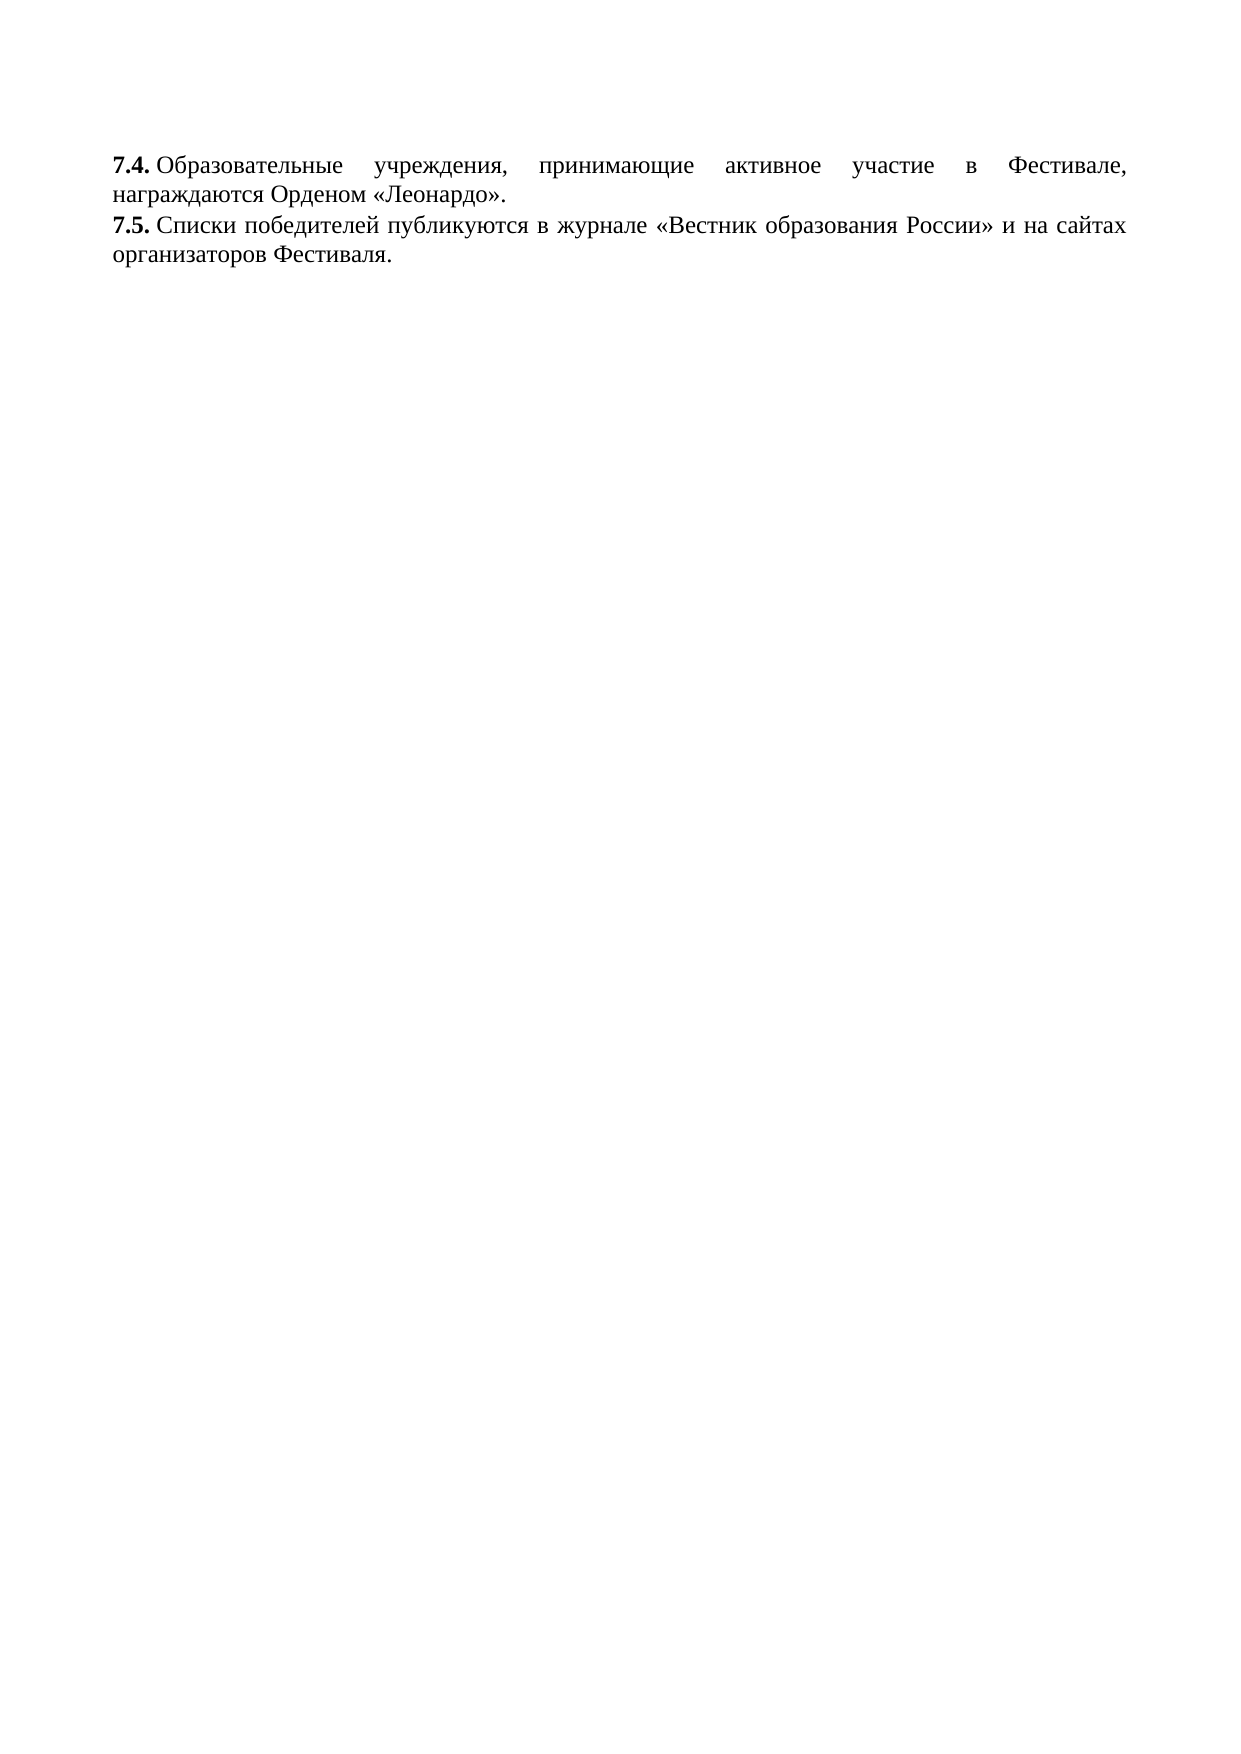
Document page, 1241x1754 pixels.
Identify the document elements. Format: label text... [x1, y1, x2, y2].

text 7.5. Списки победителей публикуются в журнале «Вестник образования России» и на сайтах организаторов Фестиваля. [112, 210, 1128, 268]
text 7.4. Образовательные учреждения, принимающие активное участие в Фестивале, награждаются Орденом «Леонардо». [112, 150, 1128, 207]
